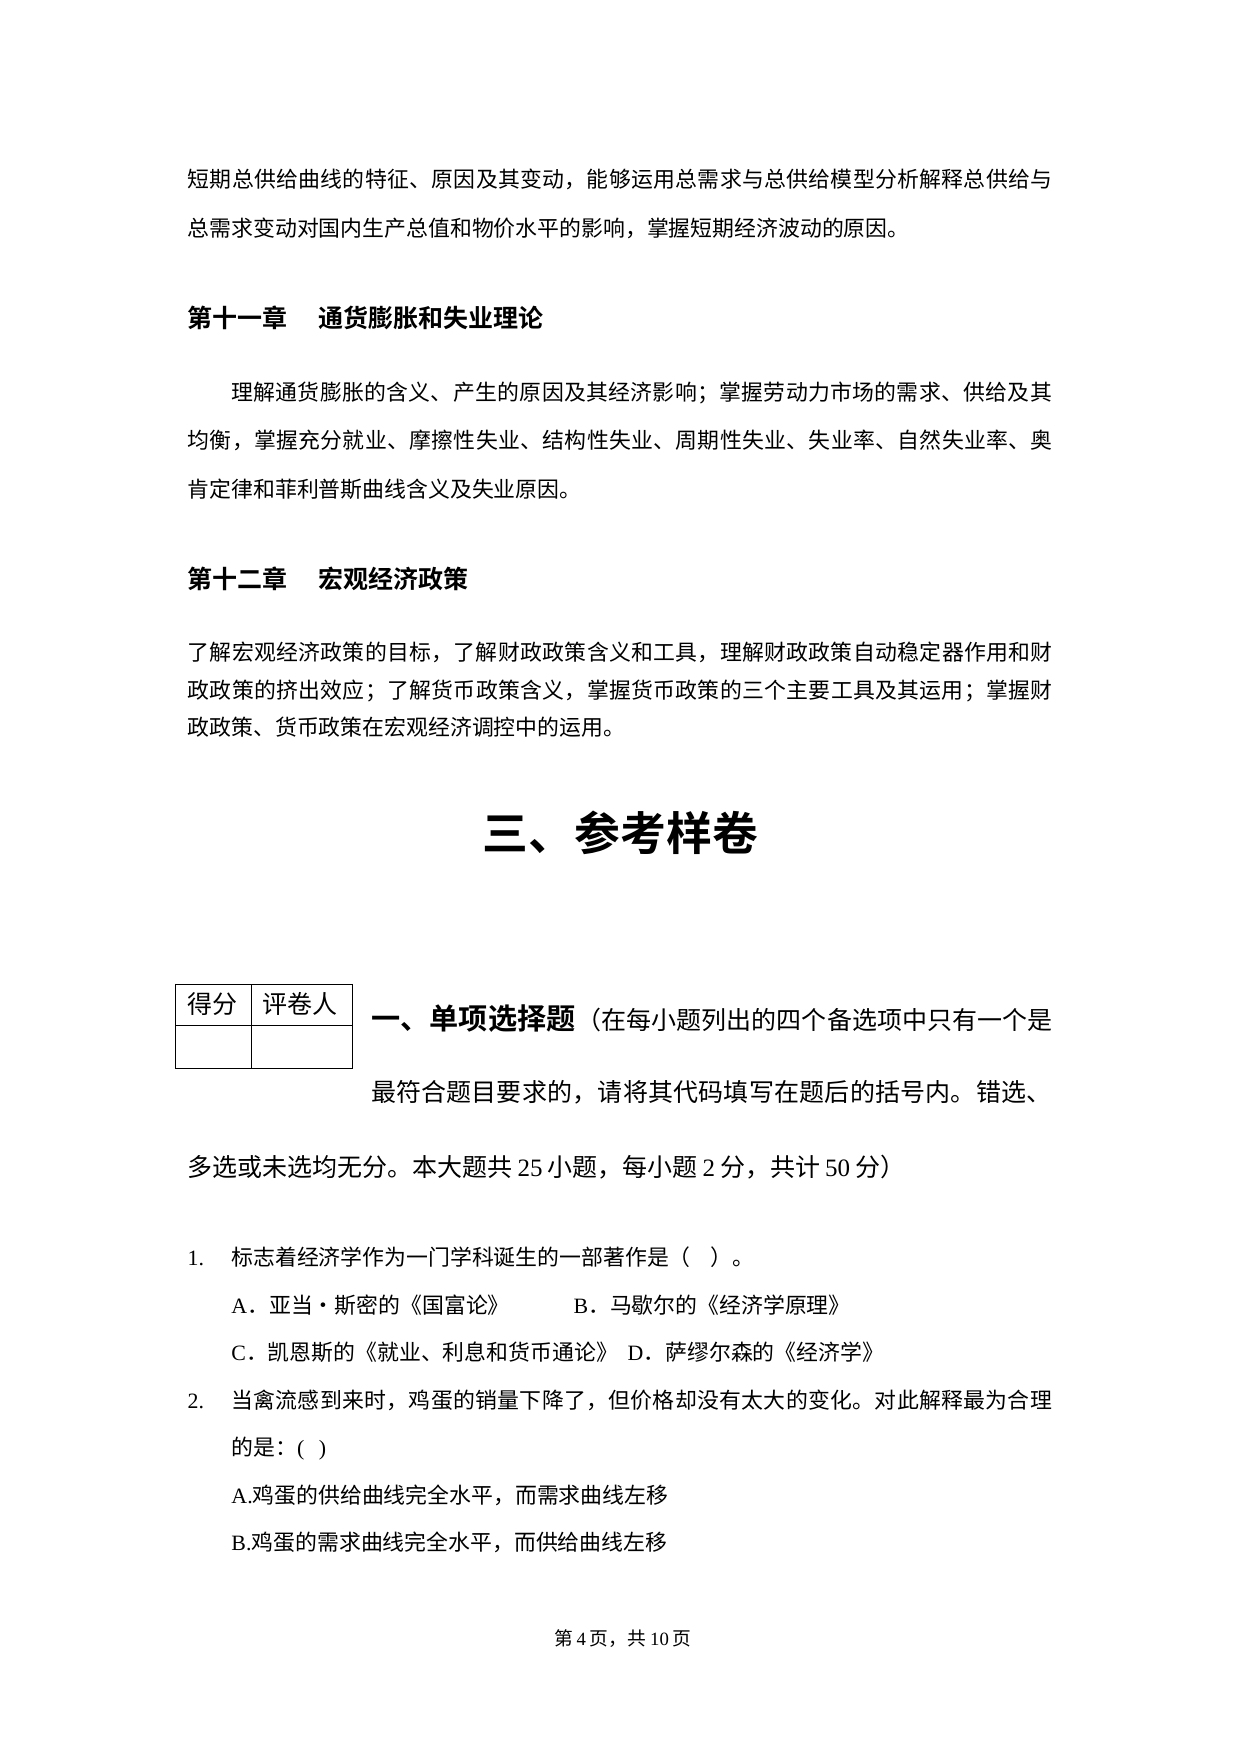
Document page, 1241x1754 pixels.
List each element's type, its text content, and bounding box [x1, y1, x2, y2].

text 一、单项选择题（在每小题列出的四个备选项中只有一个是最符合题目要求的，请将其代码填写在题后的括号内。错选、多选或未选均无分。本大题共25小题，每小题2分，共计50分） [187, 984, 1053, 1198]
text A．亚当•斯密的《国富论》 B．马歇尔的《经济学原理》 [187, 1288, 1053, 1319]
list 标志着经济学作为一门学科诞生的一部著作是（ ）。 [187, 1240, 1053, 1272]
table_header 评卷人 [252, 985, 352, 1025]
text A.鸡蛋的供给曲线完全水平，而需求曲线左移 [187, 1478, 1053, 1509]
table_header 得分 [176, 985, 251, 1025]
text 理解通货膨胀的含义、产生的原因及其经济影响；掌握劳动力市场的需求、供给及其均衡，掌握充分就业、摩擦性失业、结构性失业、周期性失业、失业率、自然失业率、奥肯定律和菲利普斯曲线含义及失业原因。 [187, 374, 1053, 504]
text 了解宏观经济政策的目标，了解财政政策含义和工具，理解财政政策自动稳定器作用和财政政策的挤出效应；了解货币政策含义，掌握货币政策的三个主要工具及其运用；掌握财政政策、货币政策在宏观经济调控中的运用。 [187, 635, 1053, 742]
table_cell [176, 1026, 251, 1068]
list 当禽流感到来时，鸡蛋的销量下降了，但价格却没有太大的变化。对此解释最为合理的是：( ) [187, 1383, 1053, 1462]
text 第十二章 宏观经济政策 [187, 545, 1053, 610]
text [187, 162, 1053, 243]
table_cell [252, 1026, 352, 1068]
subtitle 三、参考样卷 [187, 782, 1053, 879]
text C．凯恩斯的《就业、利息和货币通论》 D．萨缪尔森的《经济学》 [187, 1335, 1053, 1367]
text 第十一章 通货膨胀和失业理论 [187, 284, 1053, 349]
text B.鸡蛋的需求曲线完全水平，而供给曲线左移 [187, 1525, 1053, 1557]
